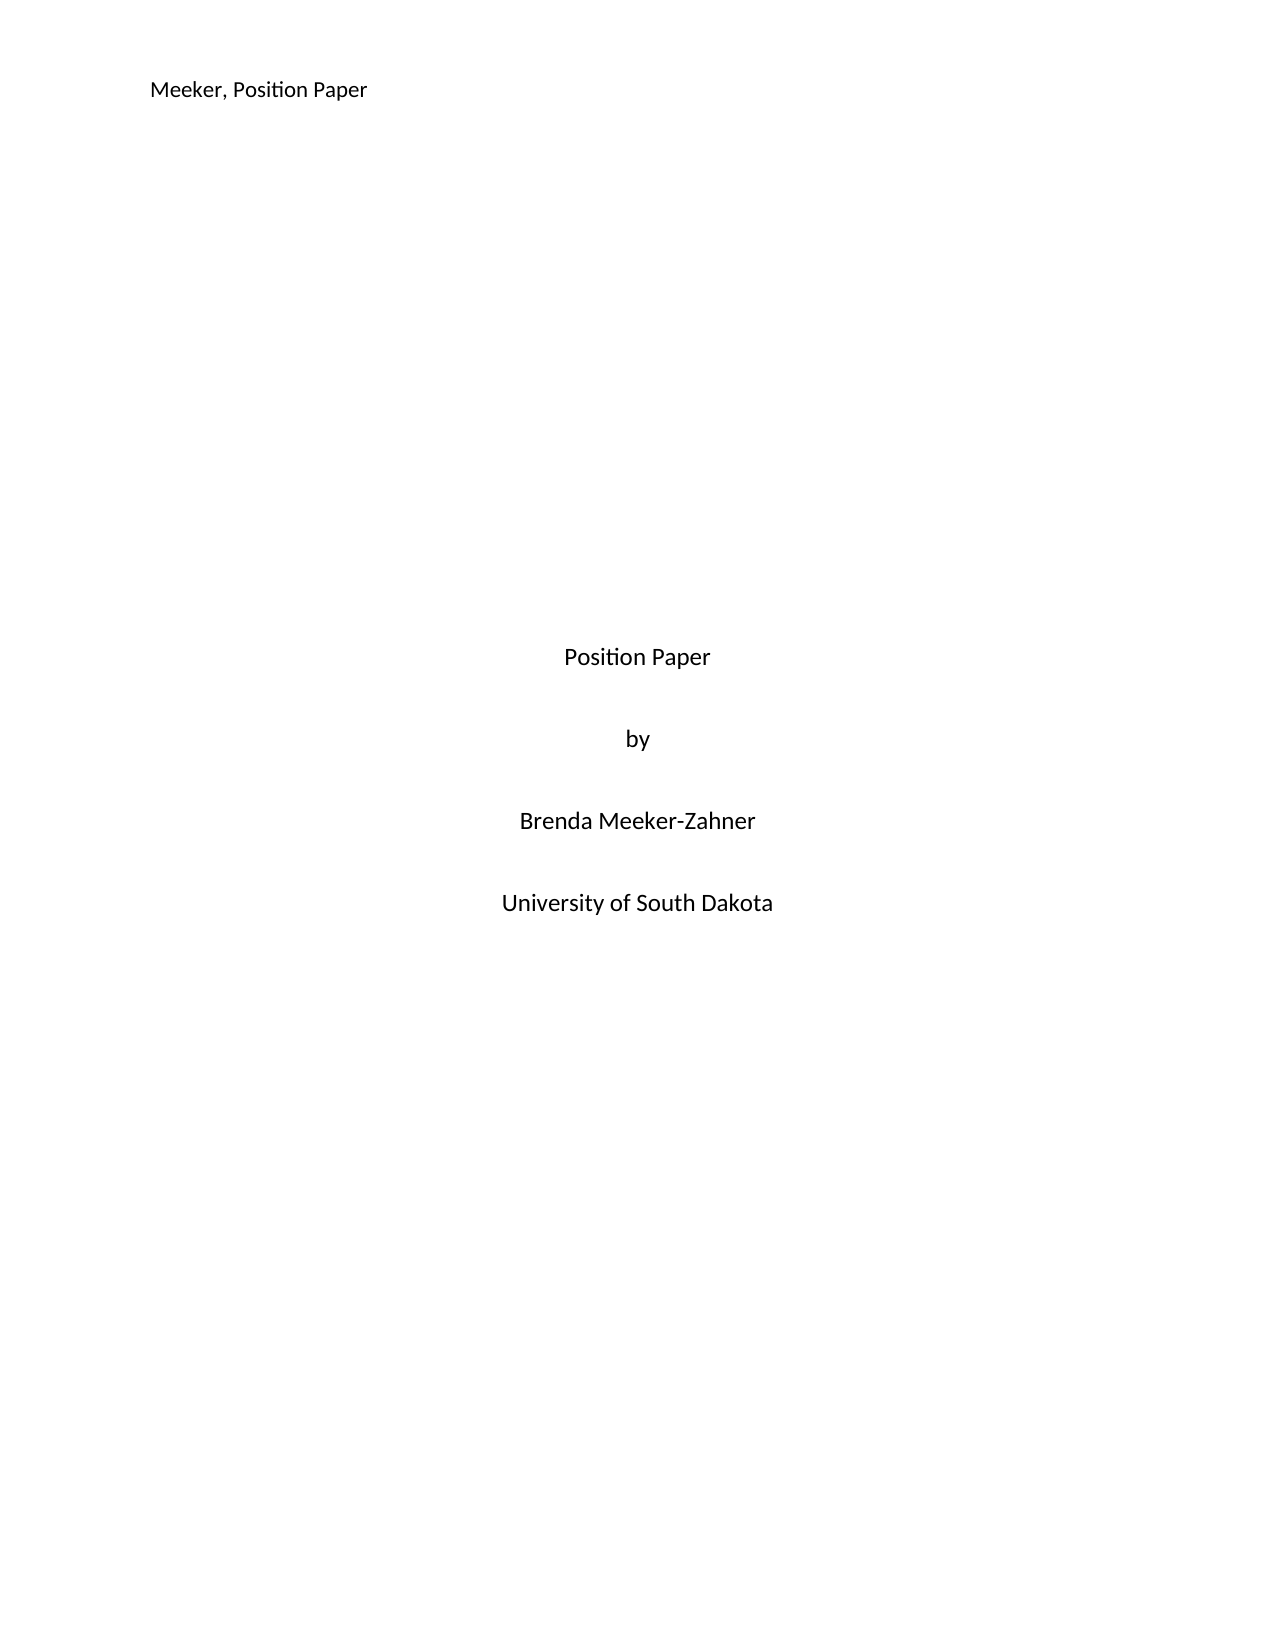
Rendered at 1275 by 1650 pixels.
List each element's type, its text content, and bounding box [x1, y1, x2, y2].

text Position Paper [150, 641, 1125, 672]
text University of South Dakota [150, 887, 1125, 917]
text Brenda Meeker-Zahner [150, 805, 1125, 836]
text by [150, 723, 1125, 754]
